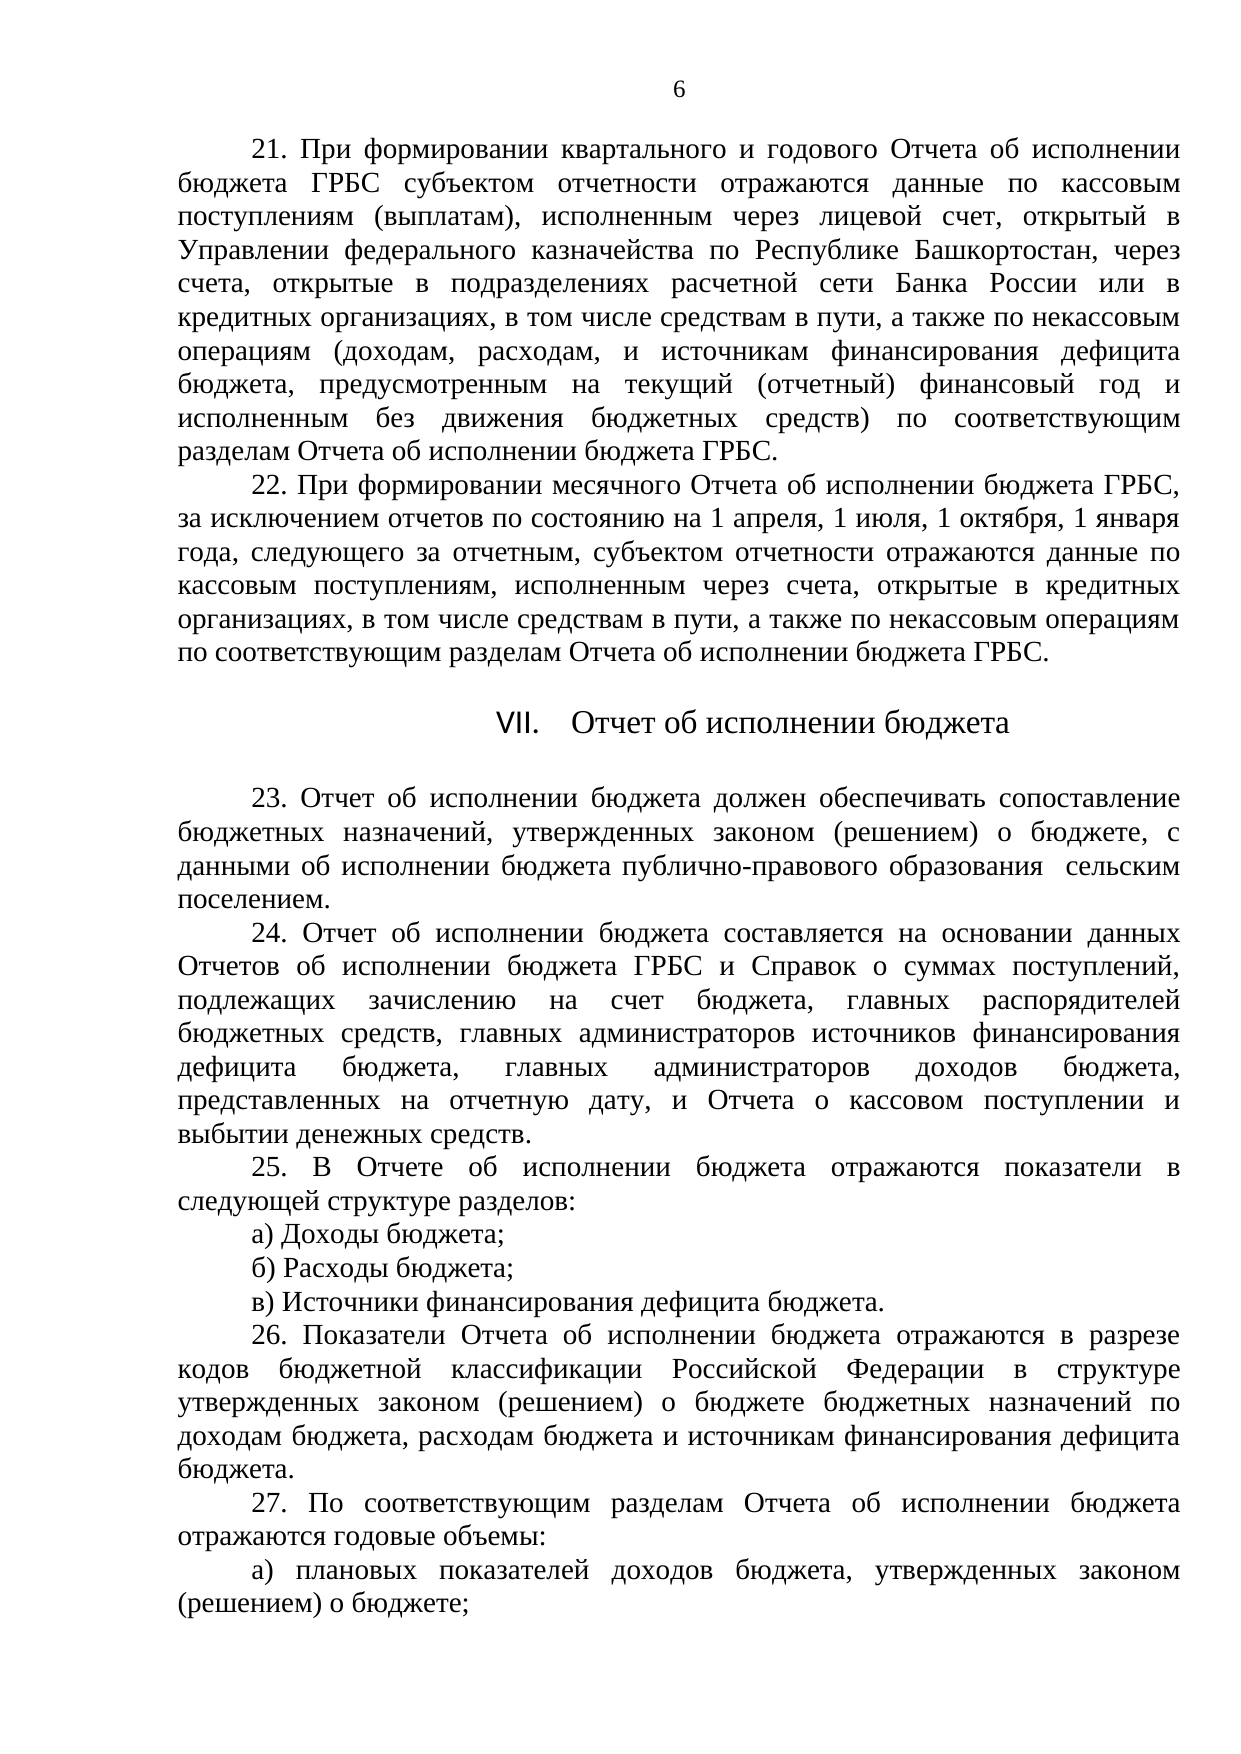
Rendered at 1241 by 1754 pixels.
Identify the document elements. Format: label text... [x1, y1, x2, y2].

text в) Источники финансирования дефицита бюджета. [177, 1284, 1181, 1317]
text 27. По соответствующим разделам Отчета об исполнении бюджета отражаются годовые объемы: [177, 1485, 1181, 1552]
text 23. Отчет об исполнении бюджета должен обеспечивать сопоставление бюджетных назначений, утвержденных законом (решением) о бюджете, с данными об исполнении бюджета публично-правового образования сельским поселением. [177, 781, 1181, 915]
text а) плановых показателей доходов бюджета, утвержденных законом (решением) о бюджете; [177, 1552, 1181, 1619]
text 24. Отчет об исполнении бюджета составляется на основании данных Отчетов об исполнении бюджета ГРБС и Справок о суммах поступлений, подлежащих зачислению на счет бюджета, главных распорядителей бюджетных средств, главных администраторов источников финансирования дефицита бюджета, главных администраторов доходов бюджета, представленных на отчетную дату, и Отчета о кассовом поступлении и выбытии денежных средств. [177, 915, 1181, 1149]
text 25. В Отчете об исполнении бюджета отражаются показатели в следующей структуре разделов: [177, 1149, 1181, 1217]
list Отчет об исполнении бюджета [325, 702, 1181, 742]
text б) Расходы бюджета; [177, 1250, 1181, 1284]
text 21. При формировании квартального и годового Отчета об исполнении бюджета ГРБС субъектом отчетности отражаются данные по кассовым поступлениям (выплатам), исполненным через лицевой счет, открытый в Управлении федерального казначейства по Республике Башкортостан, через счета, открытые в подразделениях расчетной сети Банка России или в кредитных организациях, в том числе средствам в пути, а также по некассовым операциям (доходам, расходам, и источникам финансирования дефицита бюджета, предусмотренным на текущий (отчетный) финансовый год и исполненным без движения бюджетных средств) по соответствующим разделам Отчета об исполнении бюджета ГРБС. [177, 131, 1181, 467]
text 22. При формировании месячного Отчета об исполнении бюджета ГРБС, за исключением отчетов по состоянию на 1 апреля, 1 июля, 1 октября, 1 января года, следующего за отчетным, субъектом отчетности отражаются данные по кассовым поступлениям, исполненным через счета, открытые в кредитных организациях, в том числе средствам в пути, а также по некассовым операциям по соответствующим разделам Отчета об исполнении бюджета ГРБС. [177, 467, 1181, 668]
text а) Доходы бюджета; [177, 1217, 1181, 1250]
text 26. Показатели Отчета об исполнении бюджета отражаются в разрезе кодов бюджетной классификации Российской Федерации в структуре утвержденных законом (решением) о бюджете бюджетных назначений по доходам бюджета, расходам бюджета и источникам финансирования дефицита бюджета. [177, 1317, 1181, 1485]
